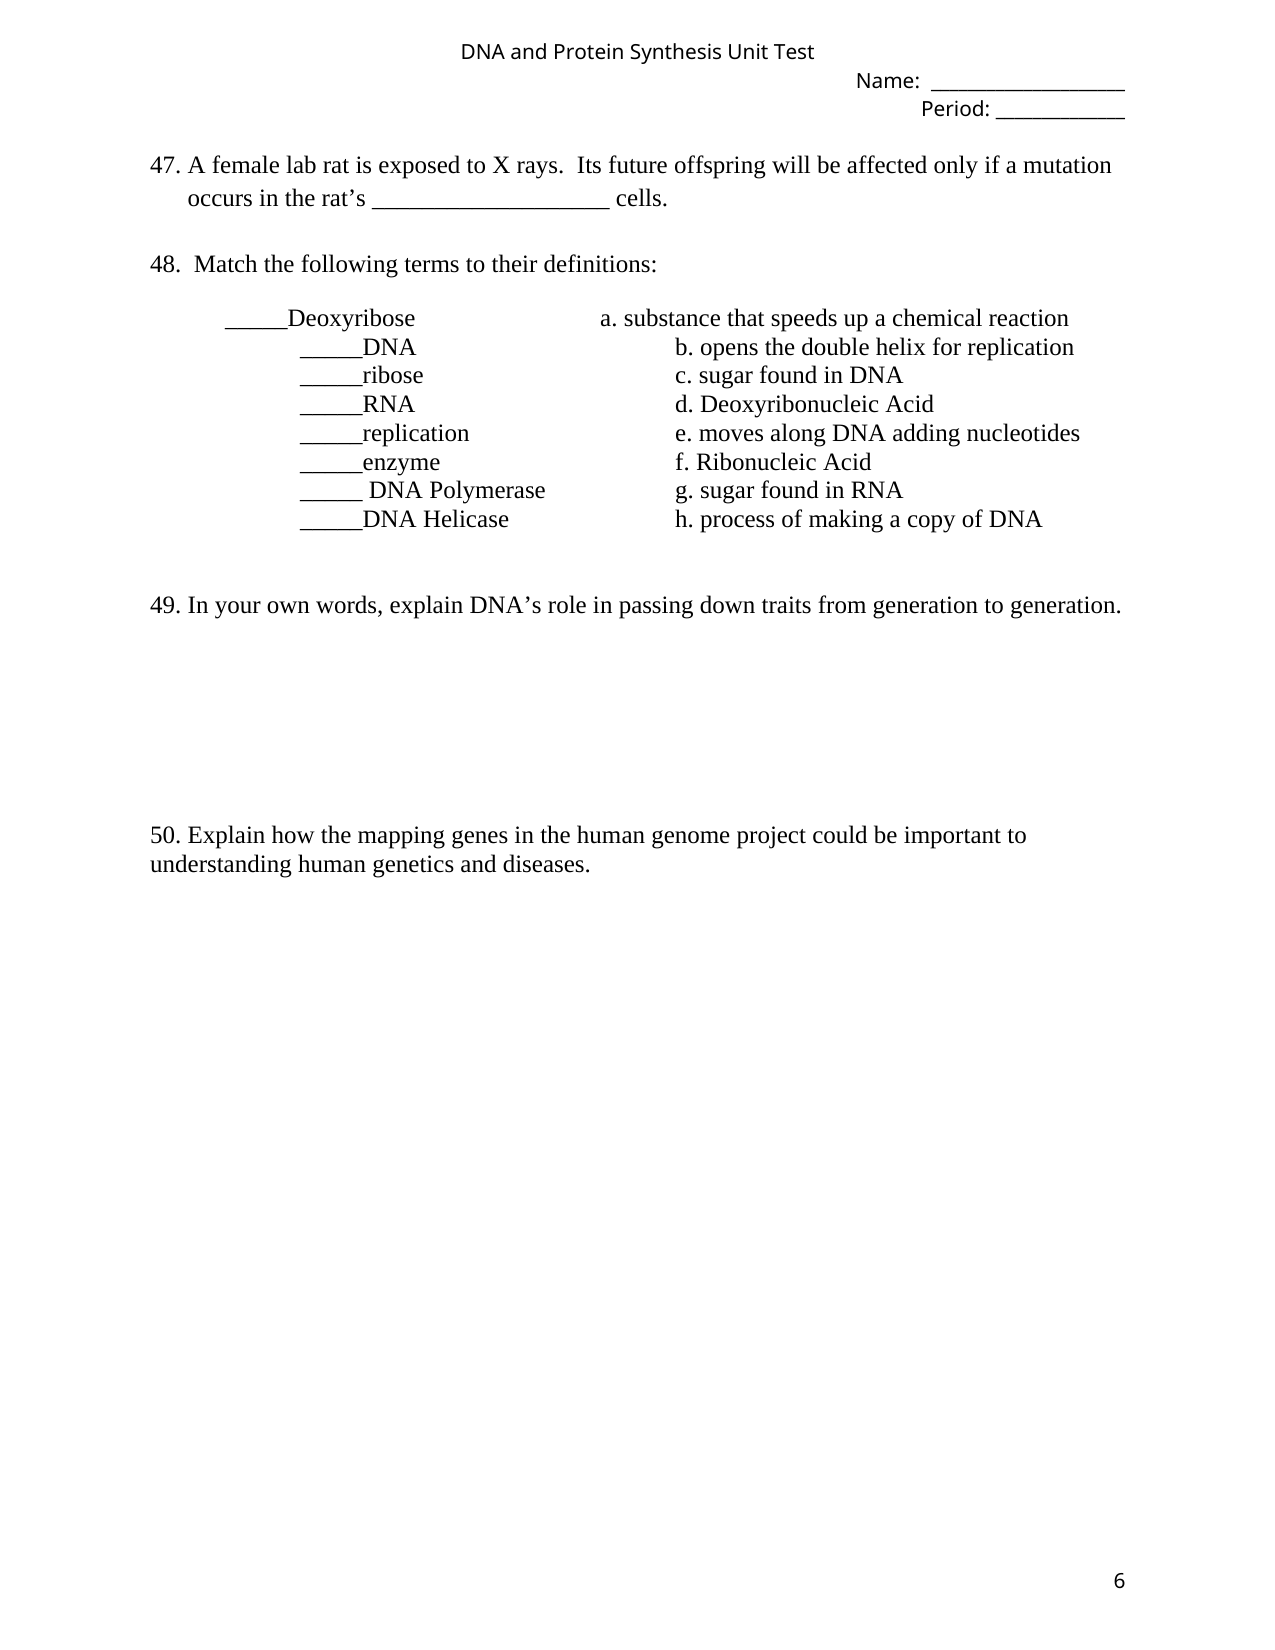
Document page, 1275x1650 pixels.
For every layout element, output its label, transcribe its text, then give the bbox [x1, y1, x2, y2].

text _____RNA d. Deoxyribonucleic Acid [225, 389, 1125, 418]
text _____ DNA Polymerase g. sugar found in RNA [225, 475, 1125, 504]
text _____enzyme f. Ribonucleic Acid [225, 447, 1125, 475]
list A female lab rat is exposed to X rays. Its future offspring will be affected only if a mutation occurs in the rat’s ___________________ cells. [150, 150, 1125, 212]
list Match the following terms to their definitions: [150, 249, 1125, 278]
text _____DNA Helicase h. process of making a copy of DNA [225, 504, 1125, 533]
text _____replication e. moves along DNA adding nucleotides [225, 418, 1125, 447]
text 50. Explain how the mapping genes in the human genome project could be important to understanding human genetics and diseases. [150, 820, 1125, 878]
text 49. In your own words, explain DNA’s role in passing down traits from generation to generation. [150, 590, 1125, 619]
text _____DNA b. opens the double helix for replication [225, 332, 1125, 360]
text _____Deoxyribose a. substance that speeds up a chemical reaction [225, 303, 1125, 332]
text _____ribose c. sugar found in DNA [225, 360, 1125, 389]
